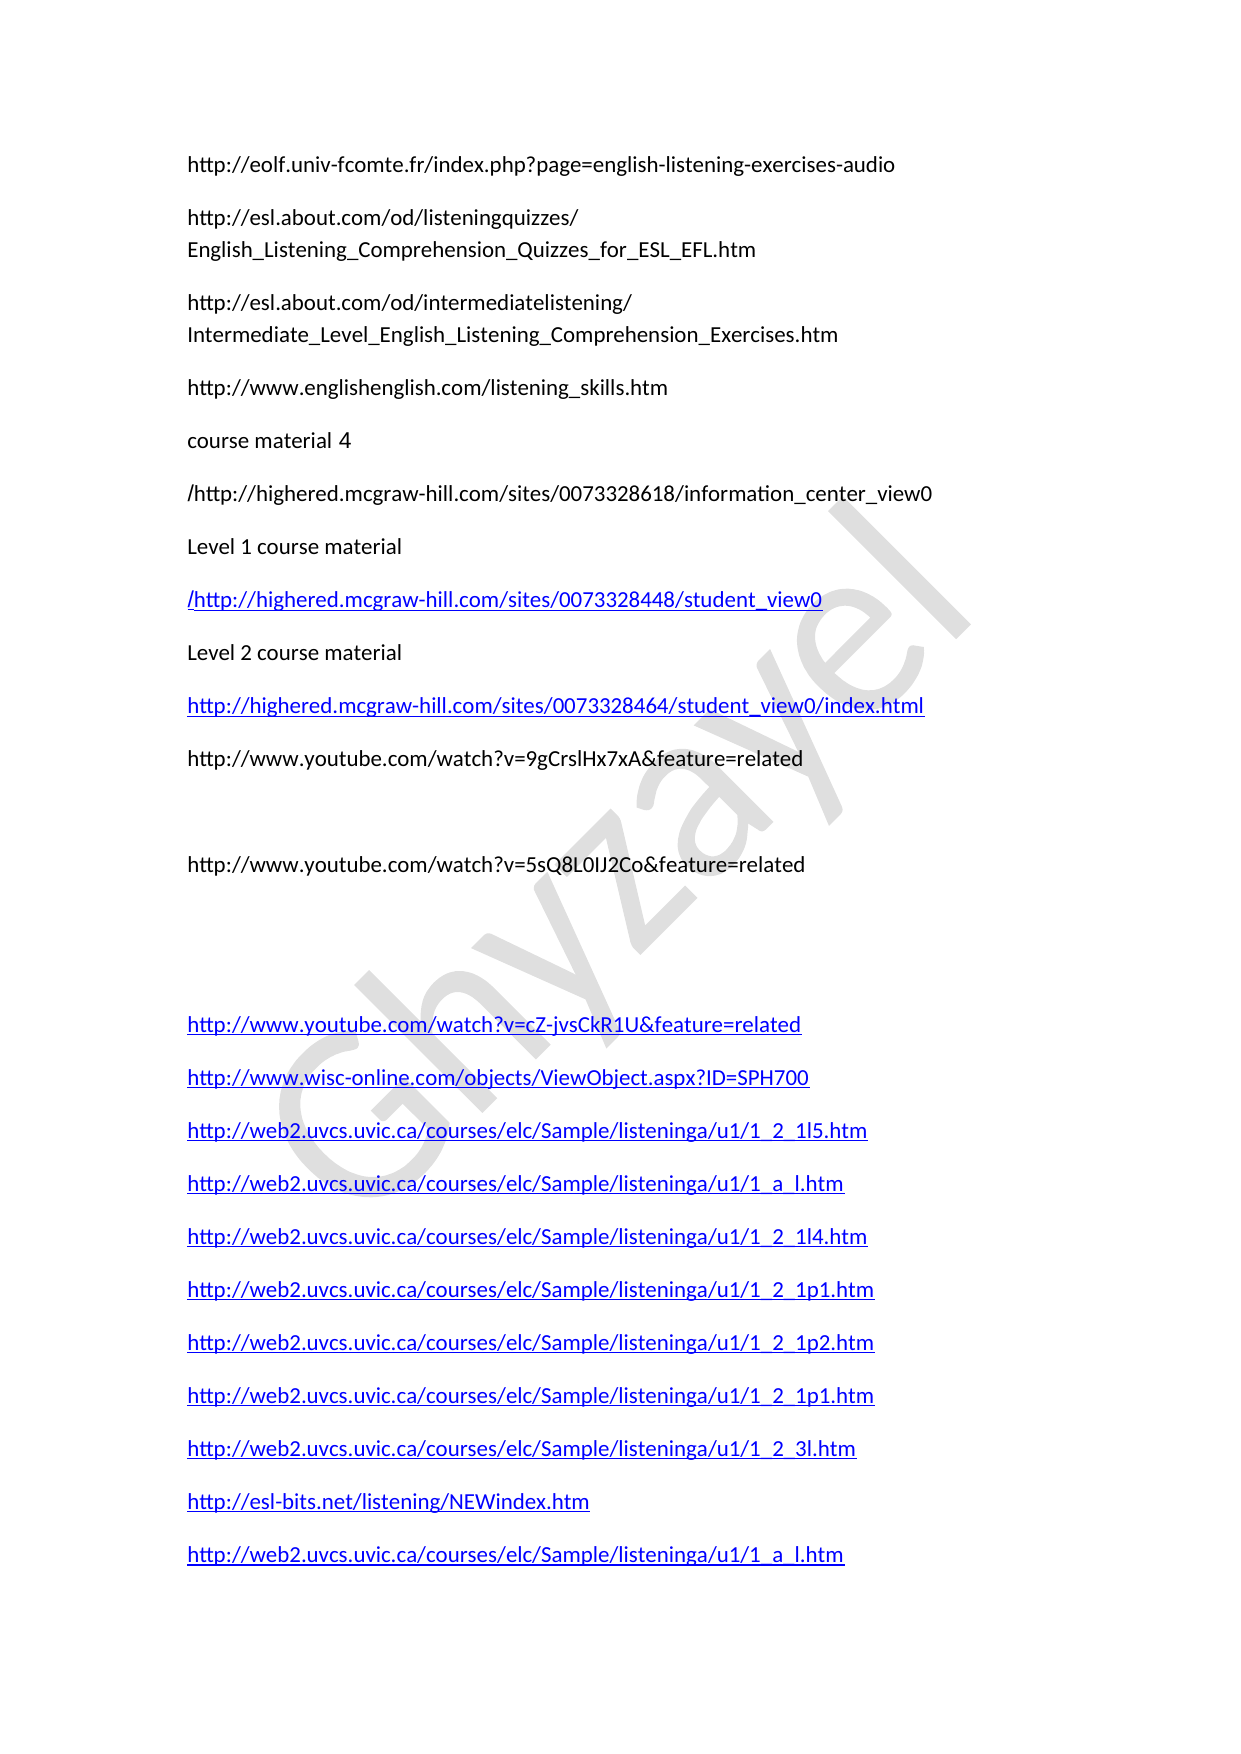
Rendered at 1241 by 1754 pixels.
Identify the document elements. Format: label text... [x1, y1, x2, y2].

text http://www.wisc-online.com/objects/ViewObject.aspx?ID=SPH700 [187, 1063, 1053, 1091]
text http://web2.uvcs.uvic.ca/courses/elc/Sample/listeninga/u1/1_2_1p1.htm [187, 1275, 1053, 1303]
text http://esl-bits.net/listening/NEWindex.htm [187, 1487, 1053, 1515]
text http://www.youtube.com/watch?v=5sQ8L0IJ2Co&feature=related [187, 851, 1053, 879]
text http://web2.uvcs.uvic.ca/courses/elc/Sample/listeninga/u1/1_2_1p2.htm [187, 1328, 1053, 1356]
text http://www.youtube.com/watch?v=9gCrslHx7xA&feature=related [187, 744, 1053, 773]
text 4 course material [187, 426, 1053, 454]
text http://highered.mcgraw-hill.com/sites/0073328464/student_view0/index.html [187, 692, 1053, 719]
text http://highered.mcgraw-hill.com/sites/0073328618/information_center_view0/ [187, 479, 1053, 507]
text http://web2.uvcs.uvic.ca/courses/elc/Sample/listeninga/u1/1_2_1l4.htm [187, 1222, 1053, 1250]
text http://web2.uvcs.uvic.ca/courses/elc/Sample/listeninga/u1/1_2_1l5.htm [187, 1116, 1053, 1144]
text http://web2.uvcs.uvic.ca/courses/elc/Sample/listeninga/u1/1_a_l.htm [187, 1540, 1053, 1568]
text http://esl.about.com/od/intermediatelistening/Intermediate_Level_English_Listening_Comprehension_Exercises.htm [187, 288, 1053, 348]
text http://esl.about.com/od/listeningquizzes/English_Listening_Comprehension_Quizzes_for_ESL_EFL.htm [187, 203, 1053, 263]
text http://web2.uvcs.uvic.ca/courses/elc/Sample/listeninga/u1/1_2_3l.htm [187, 1434, 1053, 1462]
text Level 2 course material [187, 638, 1053, 667]
text http://www.youtube.com/watch?v=cZ-jvsCkR1U&feature=related [187, 1010, 1053, 1038]
text Level 1 course material [187, 532, 1053, 561]
text http://web2.uvcs.uvic.ca/courses/elc/Sample/listeninga/u1/1_2_1p1.htm [187, 1381, 1053, 1409]
text http://highered.mcgraw-hill.com/sites/0073328448/student_view0/ [187, 586, 1053, 613]
text http://www.englishenglish.com/listening_skills.htm [187, 373, 1053, 401]
text http://web2.uvcs.uvic.ca/courses/elc/Sample/listeninga/u1/1_a_l.htm [187, 1169, 1053, 1197]
text http://eolf.univ-fcomte.fr/index.php?page=english-listening-exercises-audio [187, 150, 1053, 178]
